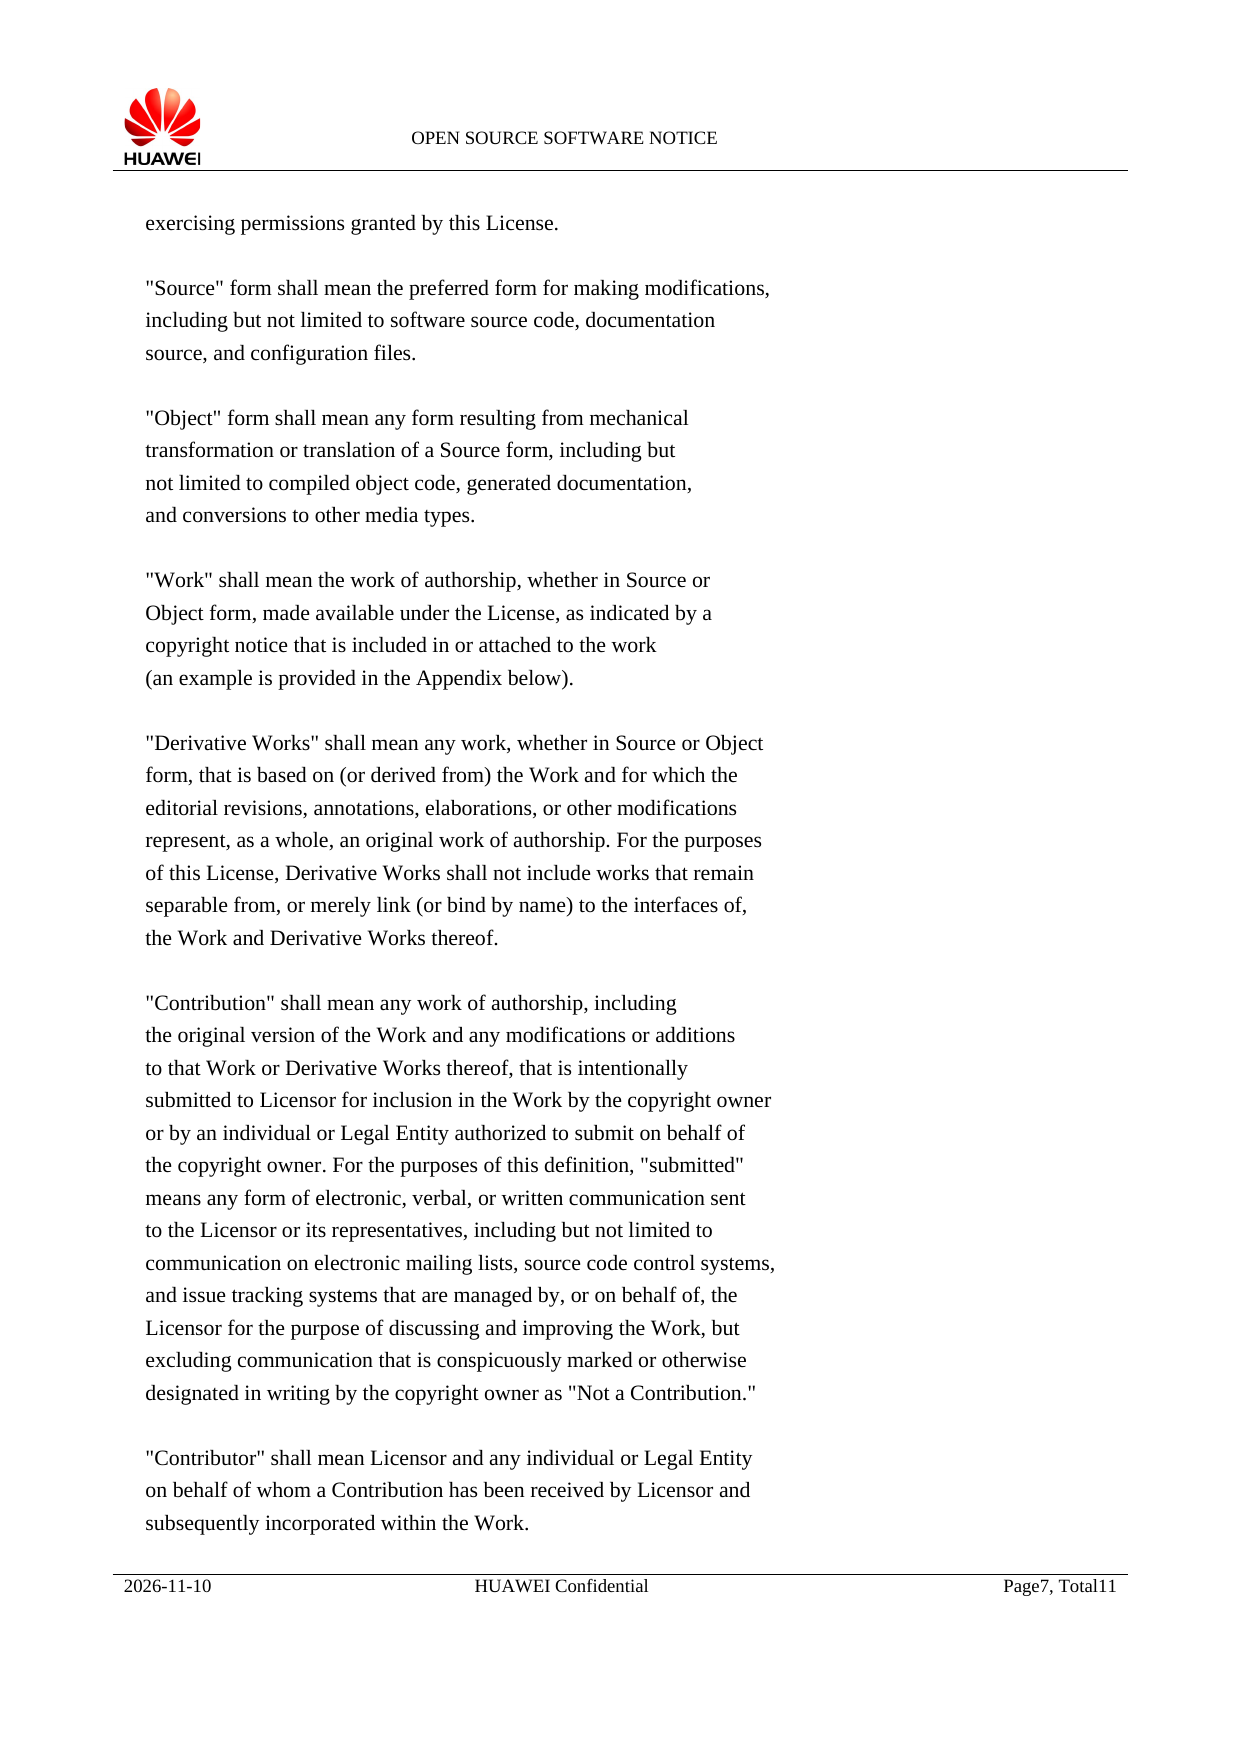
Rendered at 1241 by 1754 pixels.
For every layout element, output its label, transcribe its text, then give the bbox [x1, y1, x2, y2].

picture [124, 88, 201, 165]
